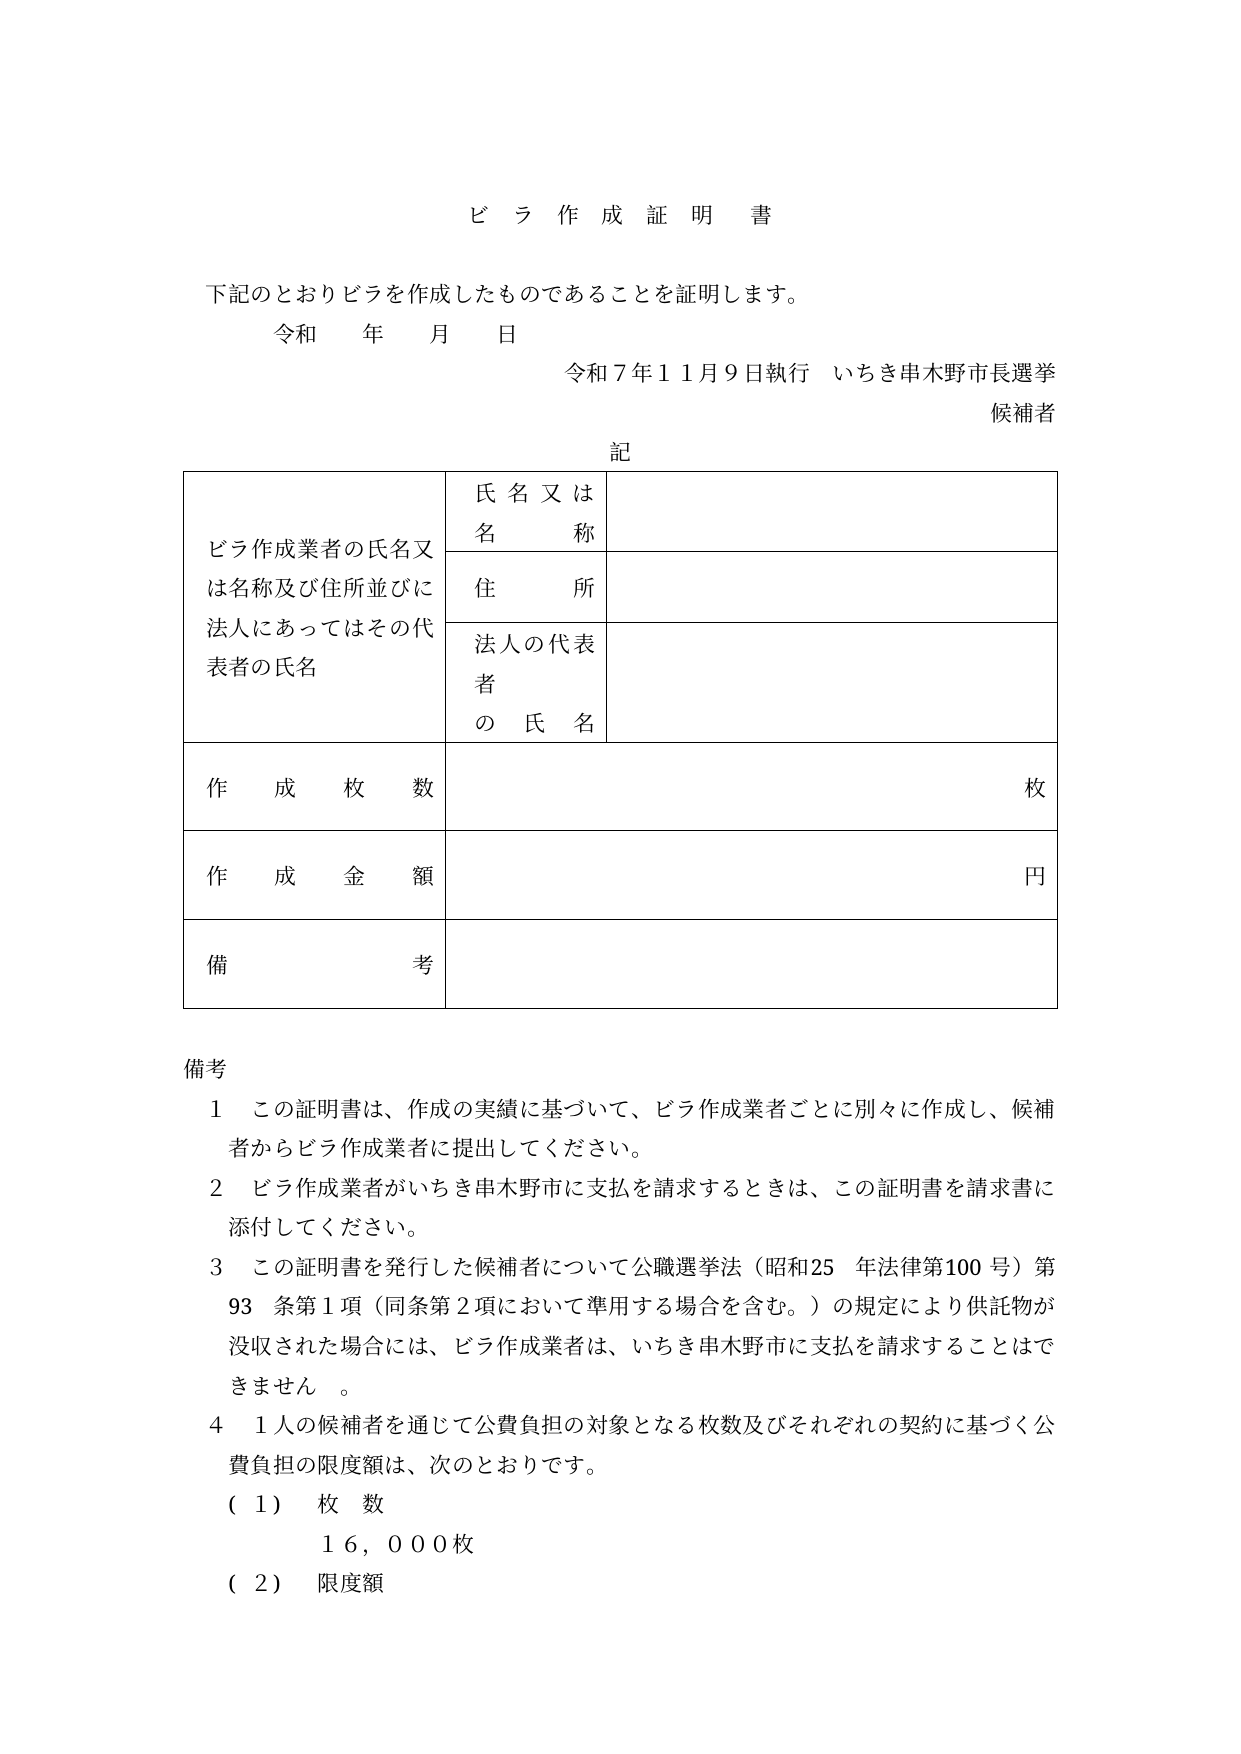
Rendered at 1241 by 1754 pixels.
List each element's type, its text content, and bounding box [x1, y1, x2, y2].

text (２) 限度額 [183, 1563, 1057, 1602]
text １ この証明書は、作成の実績に基づいて、ビラ作成業者ごとに別々に作成し、候補者からビラ作成業者に提出してください。 [183, 1088, 1057, 1167]
text (１) 枚 数 [183, 1483, 1057, 1523]
text ビラ作成証明書ポスター作成証明書 [183, 194, 1057, 233]
table_cell [607, 623, 1057, 742]
table_cell 備考 [184, 920, 445, 1007]
table_cell [607, 552, 1057, 622]
text １６，０００枚 [183, 1523, 1057, 1563]
text ２ ビラ作成業者がいちき串木野市に支払を請求するときは、この証明書を請求書に添付してください。 [183, 1167, 1057, 1246]
table_cell 作成金額 [184, 831, 445, 919]
table_cell 法人の代表者 の氏名 [446, 623, 606, 742]
text 備考 [183, 1048, 1057, 1088]
text 令和７年１１月９日執行 いちき串木野市長選挙 [183, 352, 1057, 392]
table_header 氏名又は 名称 [446, 472, 606, 551]
table_header ビラ作成業者の氏名又は名称及び住所並びに法人にあってはその代表者の氏名 [184, 472, 445, 742]
text ３ この証明書を発行した候補者について公職選挙法（昭和25年法律第100号）第93条第１項（同条第２項において準用する場合を含む。）の規定により供託物が没収された場合には、ビラ作成業者は、いちき串木野市に支払を請求することはできません。 [183, 1246, 1057, 1404]
table_cell 作成枚数 [184, 743, 445, 830]
text 下記のとおりビラを作成したものであることを証明します。 [183, 273, 1057, 313]
table_cell 住所 [446, 552, 606, 622]
text 令和 年 月 日 [183, 313, 1057, 352]
text 候補者 [183, 392, 1057, 431]
table_cell 円 [446, 831, 1057, 919]
table_header [607, 472, 1057, 551]
table_cell [446, 920, 1057, 1007]
text ４ １人の候補者を通じて公費負担の対象となる枚数及びそれぞれの契約に基づく公費負担の限度額は、次のとおりです。 [183, 1404, 1057, 1483]
table_cell 枚 [446, 743, 1057, 830]
text 記 [183, 431, 1057, 471]
